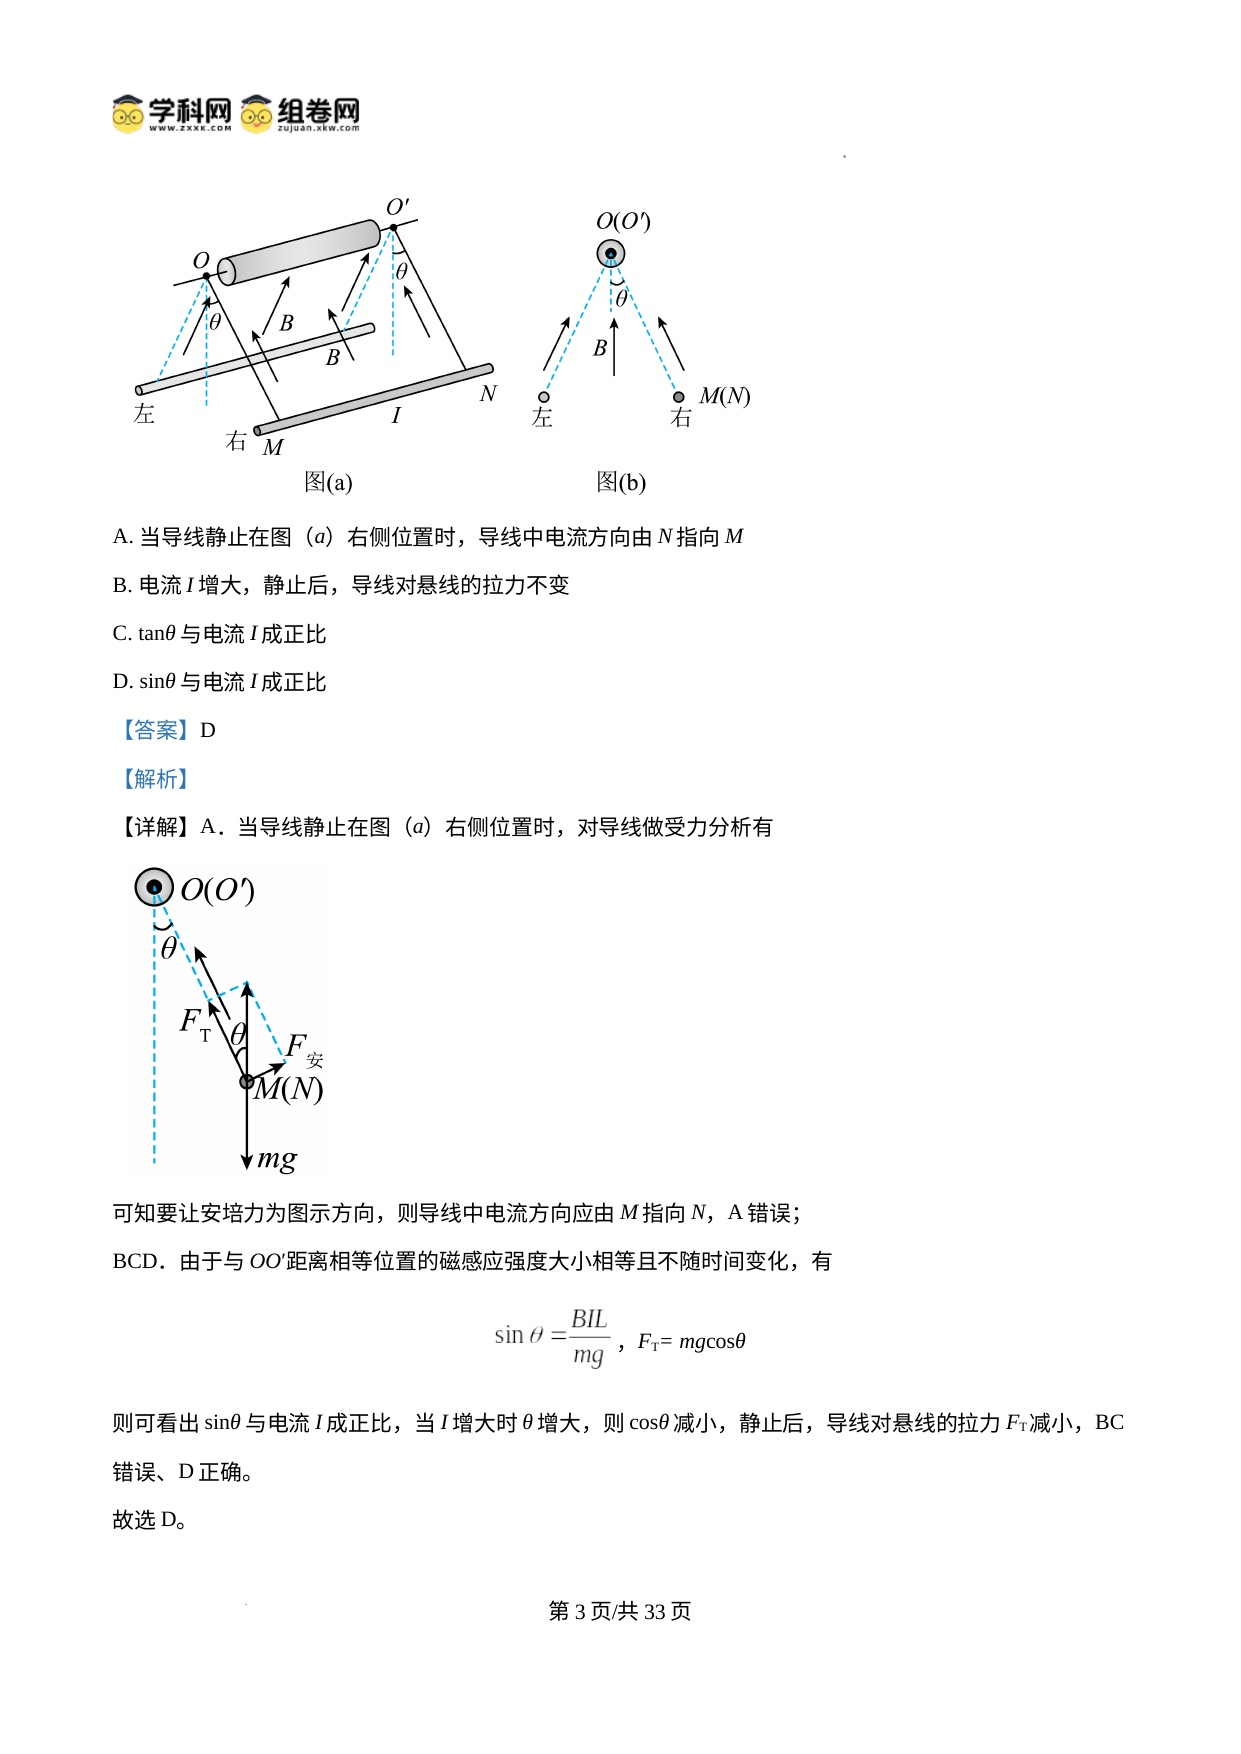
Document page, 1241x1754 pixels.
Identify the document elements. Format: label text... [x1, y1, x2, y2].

text 则可看出sinθ与电流I成正比，当I增大时θ增大，则cosθ减小，静止后，导线对悬线的拉力FT减小，BC错误、D正确。 [112, 1406, 1128, 1487]
text BCD．由于与OO′距离相等位置的磁感应强度大小相等且不随时间变化，有 [112, 1244, 1128, 1276]
text D. sinθ与电流I成正比 [112, 665, 1128, 697]
text 【详解】A．当导线静止在图（a）右侧位置时，对导线做受力分析有 [112, 810, 1128, 842]
text 【答案】D [112, 713, 1128, 746]
text A. 当导线静止在图（a）右侧位置时，导线中电流方向由N指向M [112, 520, 1128, 552]
picture [240, 90, 360, 138]
text ，FT= mgcosθ [112, 1292, 1128, 1390]
text B. 电流I增大，静止后，导线对悬线的拉力不变 [112, 568, 1128, 601]
picture [131, 193, 752, 497]
text C. tanθ与电流I成正比 [112, 616, 1128, 649]
text 【解析】 [112, 761, 1128, 794]
picture [131, 864, 325, 1177]
text 故选D。 [112, 1503, 1128, 1535]
text 可知要让安培力为图示方向，则导线中电流方向应由M指向N，A错误； [112, 1196, 1128, 1228]
picture [112, 90, 231, 138]
